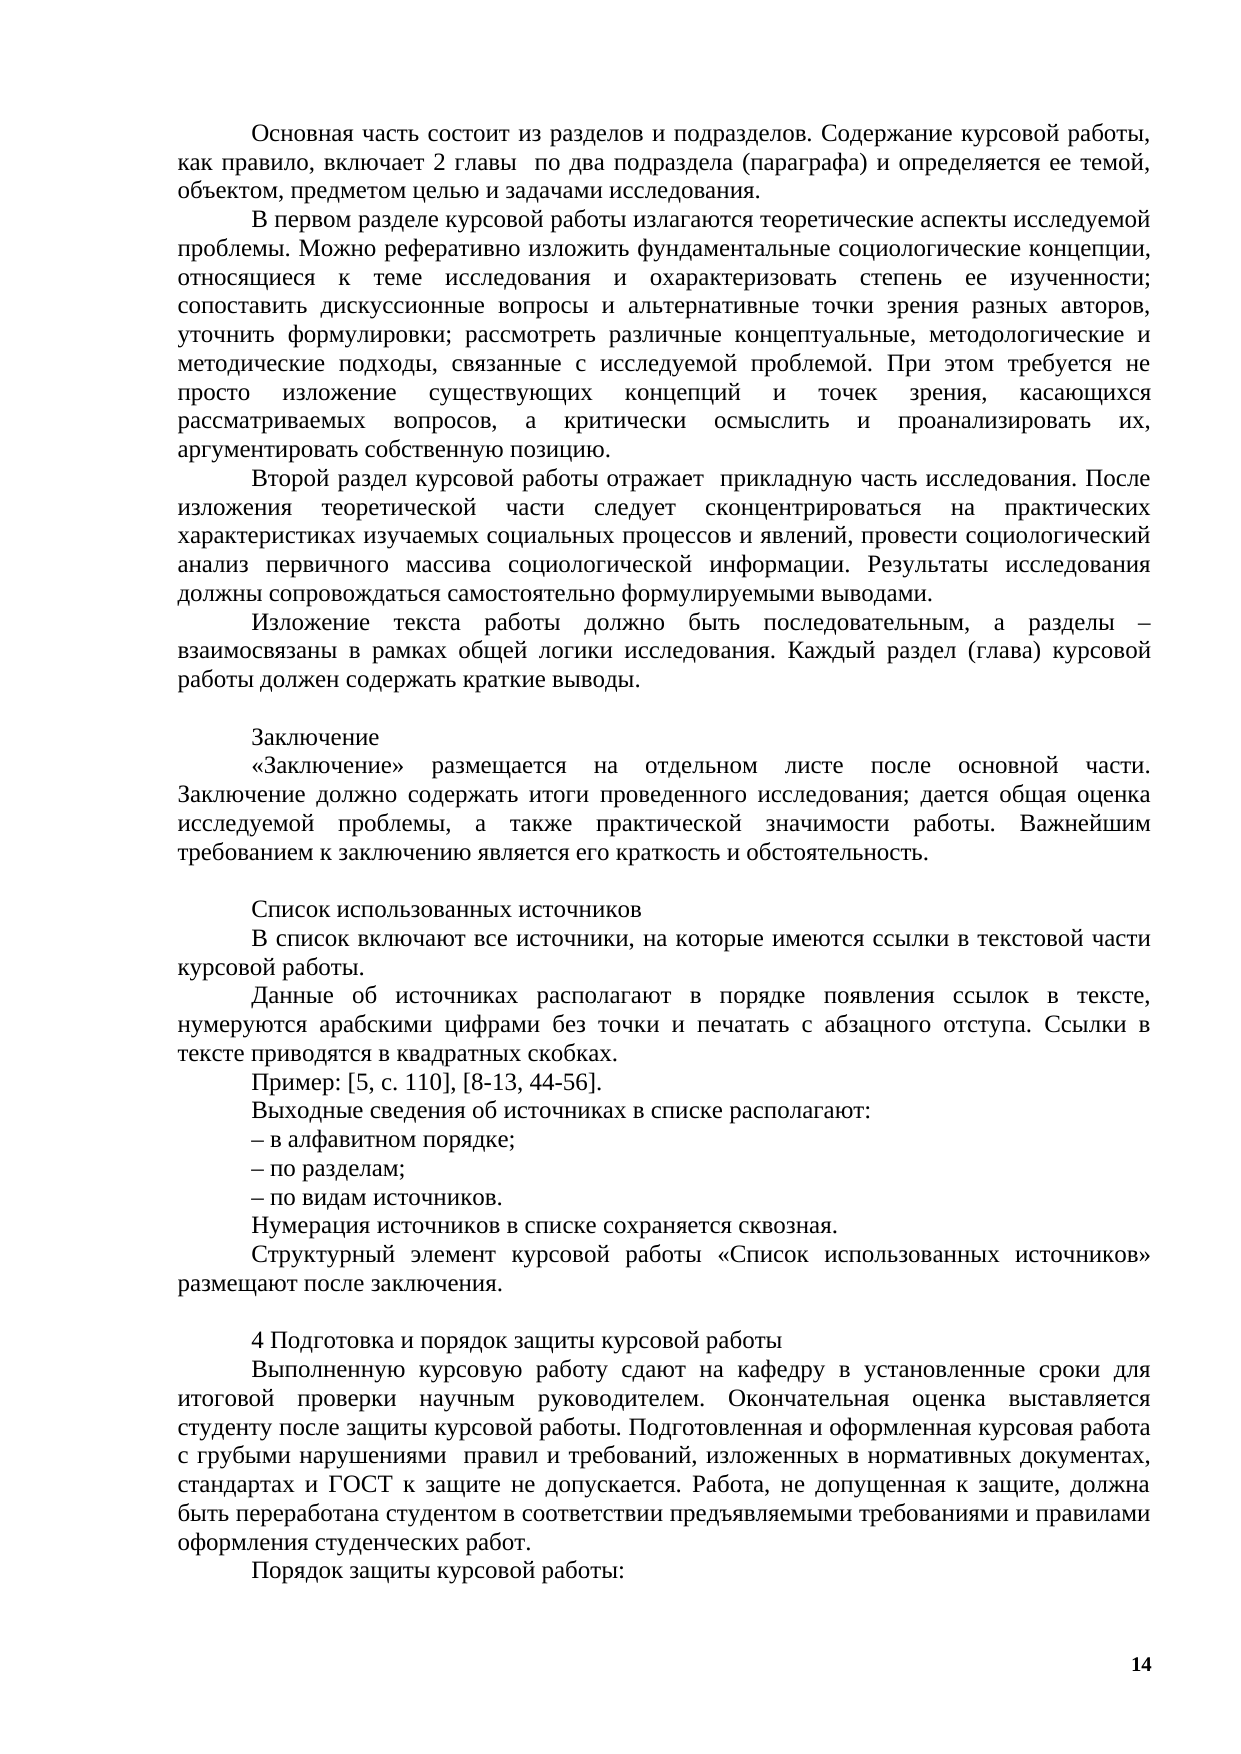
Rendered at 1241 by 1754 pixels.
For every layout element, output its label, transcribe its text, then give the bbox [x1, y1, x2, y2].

text Порядок защиты курсовой работы: [177, 1556, 1152, 1584]
text Данные об источниках располагают в порядке появления ссылок в тексте, нумеруются арабскими цифрами без точки и печатать с абзацного отступа. Ссылки в тексте приводятся в квадратных скобках. [177, 981, 1152, 1067]
text «Заключение» размещается на отдельном листе после основной части. Заключение должно содержать итоги проведенного исследования; дается общая оценка исследуемой проблемы, а также практической значимости работы. Важнейшим требованием к заключению является его краткость и обстоятельность. [177, 751, 1152, 866]
text Выполненную курсовую работу сдают на кафедру в установленные сроки для итоговой проверки научным руководителем. Окончательная оценка выставляется студенту после защиты курсовой работы. Подготовленная и оформленная курсовая работа с грубыми нарушениями правил и требований, изложенных в нормативных документах, стандартах и ГОСТ к защите не допускается. Работа, не допущенная к защите, должна быть переработана студентом в соответствии предъявляемыми требованиями и правилами оформления студенческих работ. [177, 1354, 1152, 1556]
text – по разделам; [177, 1153, 1152, 1182]
text Пример: [5, с. 110], [8-13, 44-56]. [177, 1067, 1152, 1096]
text – по видам источников. [177, 1182, 1152, 1211]
text Основная часть состоит из разделов и подразделов. Содержание курсовой работы, как правило, включает 2 главы по два подраздела (параграфа) и определяется ее темой, объектом, предметом целью и задачами исследования. [177, 118, 1152, 204]
text Изложение текста работы должно быть последовательным, а разделы – взаимосвязаны в рамках общей логики исследования. Каждый раздел (глава) курсовой работы должен содержать краткие выводы. [177, 607, 1152, 693]
text Второй раздел курсовой работы отражает прикладную часть исследования. После изложения теоретической части следует сконцентрироваться на практических характеристиках изучаемых социальных процессов и явлений, провести социологический анализ первичного массива социологической информации. Результаты исследования должны сопровождаться самостоятельно формулируемыми выводами. [177, 463, 1152, 607]
text Заключение [177, 722, 1152, 751]
text В список включают все источники, на которые имеются ссылки в текстовой части курсовой работы. [177, 923, 1152, 981]
text Список использованных источников [177, 894, 1152, 923]
text Структурный элемент курсовой работы «Список использованных источников» размещают после заключения. [177, 1239, 1152, 1297]
text – в алфавитном порядке; [177, 1124, 1152, 1153]
text 4 Подготовка и порядок защиты курсовой работы [177, 1326, 1152, 1354]
text Нумерация источников в списке сохраняется сквозная. [177, 1211, 1152, 1239]
text В первом разделе курсовой работы излагаются теоретические аспекты исследуемой проблемы. Можно реферативно изложить фундаментальные социологические концепции, относящиеся к теме исследования и охарактеризовать степень ее изученности; сопоставить дискуссионные вопросы и альтернативные точки зрения разных авторов, уточнить формулировки; рассмотреть различные концептуальные, методологические и методические подходы, связанные с исследуемой проблемой. При этом требуется не просто изложение существующих концепций и точек зрения, касающихся рассматриваемых вопросов, а критически осмыслить и проанализировать их, аргументировать собственную позицию. [177, 204, 1152, 463]
text Выходные сведения об источниках в списке располагают: [177, 1096, 1152, 1124]
